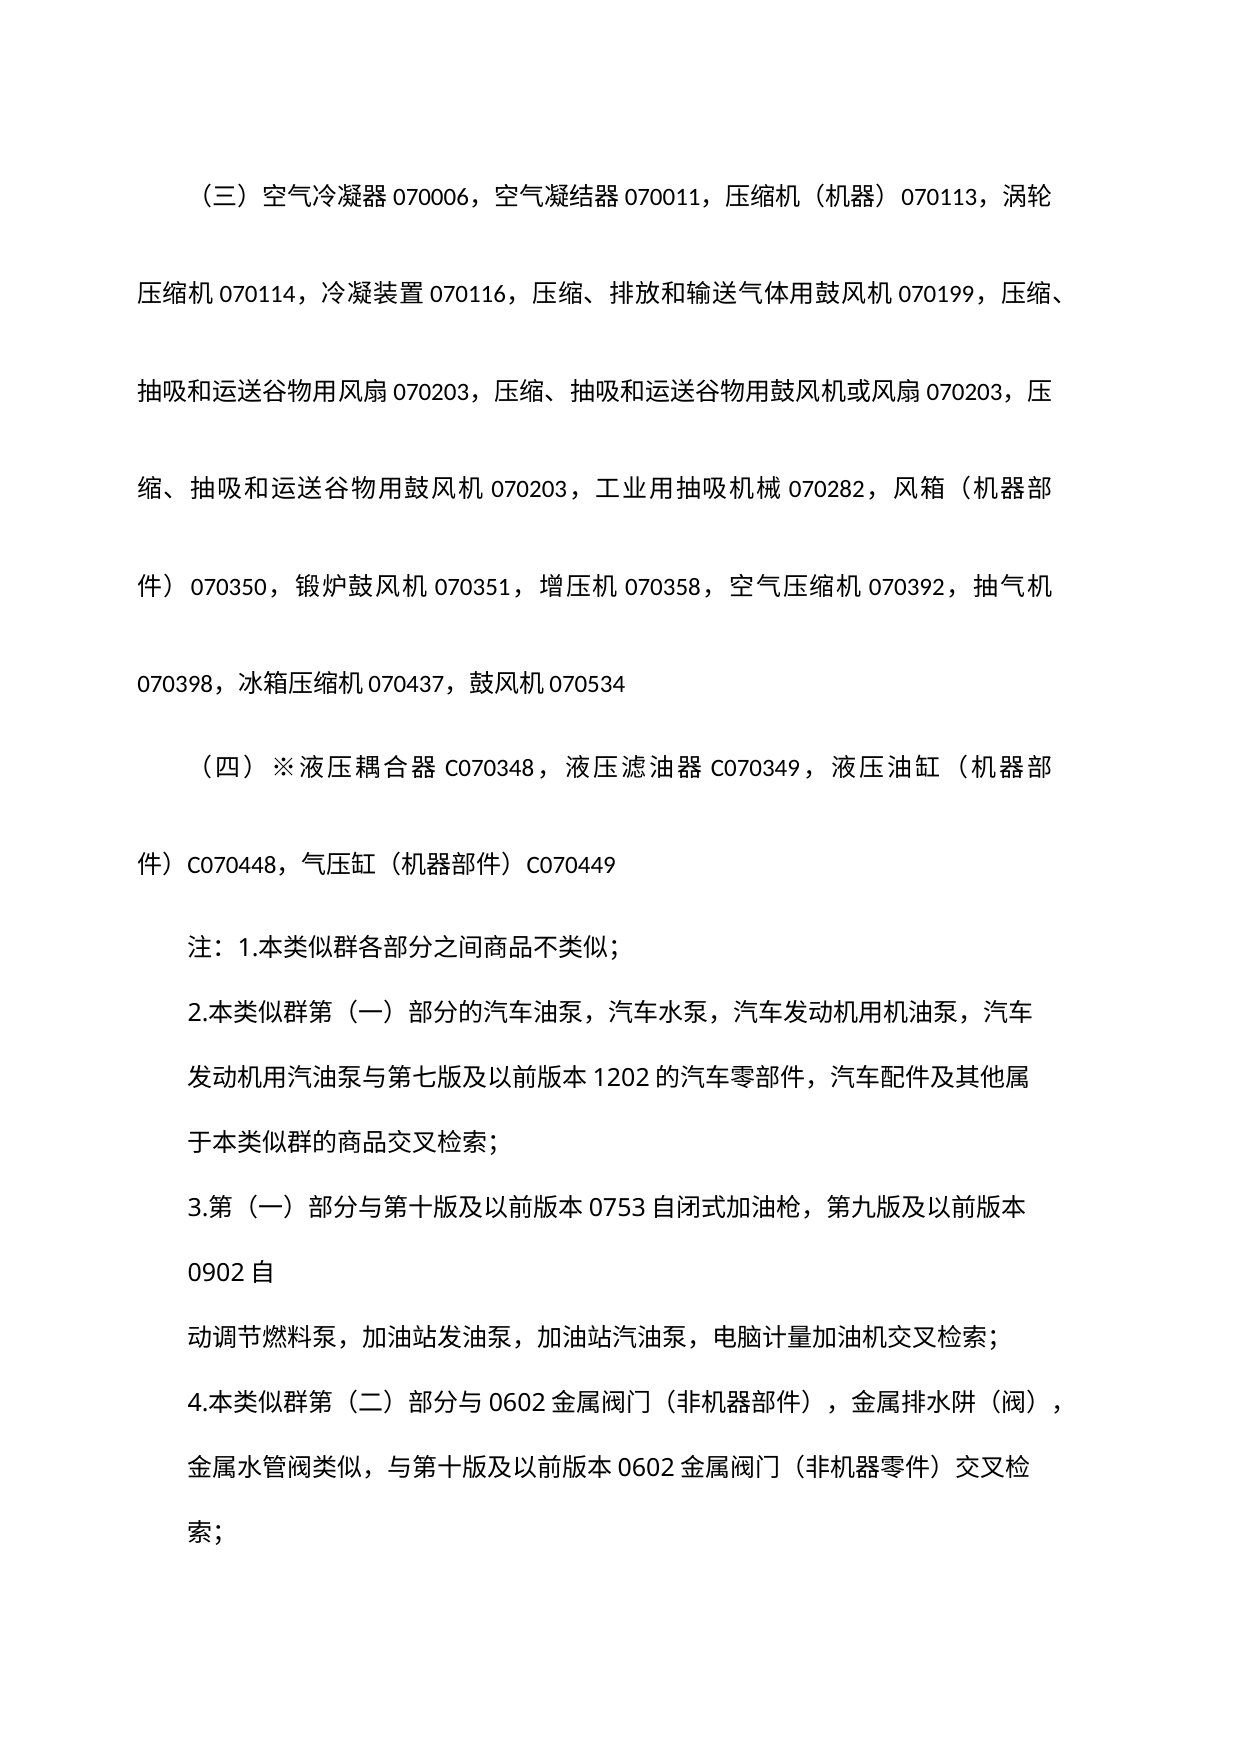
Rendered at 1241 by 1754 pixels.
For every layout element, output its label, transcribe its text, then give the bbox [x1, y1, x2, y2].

text 动调节燃料泵，加油站发油泵，加油站汽油泵，电脑计量加油机交叉检索； [187, 1303, 1053, 1368]
text 4.本类似群第（二）部分与0602金属阀门（非机器部件），金属排水阱（阀），金属水管阀类似，与第十版及以前版本0602金属阀门（非机器零件）交叉检索； [187, 1368, 1053, 1563]
text （四）※液压耦合器C070348，液压滤油器C070349，液压油缸（机器部件）C070448，气压缸（机器部件）C070449 [137, 733, 1053, 895]
text 3.第（一）部分与第十版及以前版本0753自闭式加油枪，第九版及以前版本0902自 [187, 1173, 1053, 1303]
text 2.本类似群第（一）部分的汽车油泵，汽车水泵，汽车发动机用机油泵，汽车发动机用汽油泵与第七版及以前版本1202的汽车零部件，汽车配件及其他属于本类似群的商品交叉检索； [187, 978, 1053, 1173]
text （三）空气冷凝器070006，空气凝结器070011，压缩机（机器）070113，涡轮压缩机070114，冷凝装置070116，压缩、排放和输送气体用鼓风机070199，压缩、抽吸和运送谷物用风扇070203，压缩、抽吸和运送谷物用鼓风机或风扇070203，压缩、抽吸和运送谷物用鼓风机070203，工业用抽吸机械070282，风箱（机器部件）070350，锻炉鼓风机070351，增压机070358，空气压缩机070392，抽气机070398，冰箱压缩机070437，鼓风机070534 [137, 162, 1053, 714]
text 注：1.本类似群各部分之间商品不类似； [187, 913, 1053, 978]
